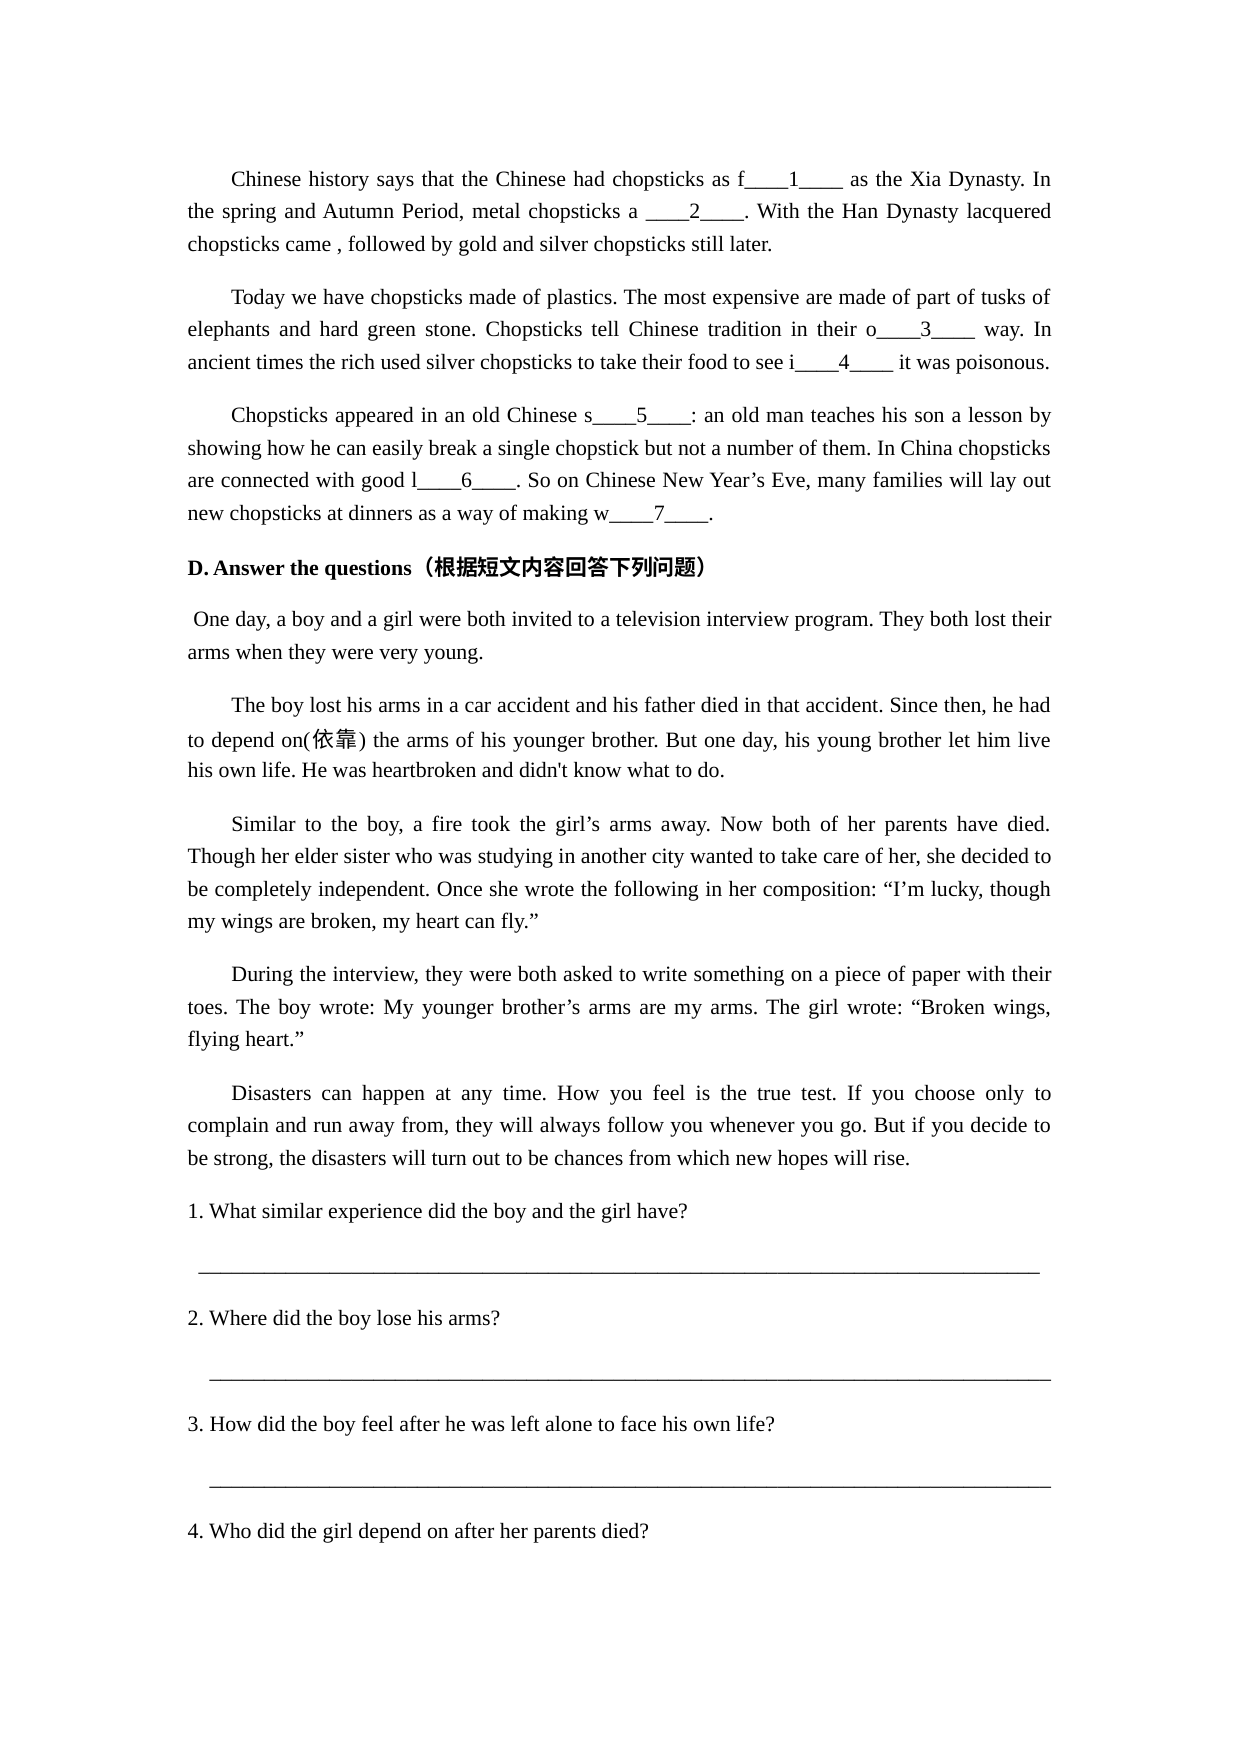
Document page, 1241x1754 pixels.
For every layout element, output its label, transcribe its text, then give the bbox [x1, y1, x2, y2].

text _____________________________________________________________________________ [187, 1354, 1053, 1387]
text D. Answer the questions（根据短文内容回答下列问题） [187, 549, 1053, 582]
text Today we have chopsticks made of plastics. The most expensive are made of part of tusks of elephants and hard green stone. Chopsticks tell Chinese tradition in their o____3____ way. In ancient times the rich used silver chopsticks to take their food to see i____4____ it was poisonous. [187, 280, 1053, 378]
text Similar to the boy, a fire took the girl’s arms away. Now both of her parents have died. Though her elder sister who was studying in another city wanted to take care of her, she decided to be completely independent. Once she wrote the following in her composition: “I’m lucky, though my wings are broken, my heart can fly.” [187, 807, 1053, 937]
text 1. What similar experience did the boy and the girl have? [187, 1194, 1053, 1227]
text One day, a boy and a girl were both invited to a television interview program. They both lost their arms when they were very young. [187, 603, 1053, 668]
text _____________________________________________________________________________ [187, 1248, 1053, 1280]
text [187, 1461, 1053, 1494]
text Chopsticks appeared in an old Chinese s____5____: an old man teaches his son a lesson by showing how he can easily break a single chopstick but not a number of them. In China chopsticks are connected with good l____6____. So on Chinese New Year’s Eve, many families will lay out new chopsticks at dinners as a way of making w____7____. [187, 399, 1053, 529]
text The boy lost his arms in a car accident and his father died in that accident. Since then, he had to depend on(依靠) the arms of his younger brother. But one day, his young brother let him live his own life. He was heartbroken and didn't know what to do. [187, 689, 1053, 786]
text During the interview, they were both asked to write something on a piece of paper with their toes. The boy wrote: My younger brother’s arms are my arms. The girl wrote: “Broken wings, flying heart.” [187, 958, 1053, 1055]
text 2. Where did the boy lose his arms? [187, 1301, 1053, 1334]
text Chinese history says that the Chinese had chopsticks as f____1____ as the Xia Dynasty. In the spring and Autumn Period, metal chopsticks a ____2____. With the Han Dynasty lacquered chopsticks came , followed by gold and silver chopsticks still later. [187, 162, 1053, 259]
text Disasters can happen at any time. How you feel is the true test. If you choose only to complain and run away from, they will always follow you whenever you go. But if you decide to be strong, the disasters will turn out to be chances from which new hopes will rise. [187, 1076, 1053, 1174]
text 3. How did the boy feel after he was left alone to face his own life? [187, 1408, 1053, 1440]
text 4. Who did the girl depend on after her parents died? [187, 1514, 1053, 1547]
